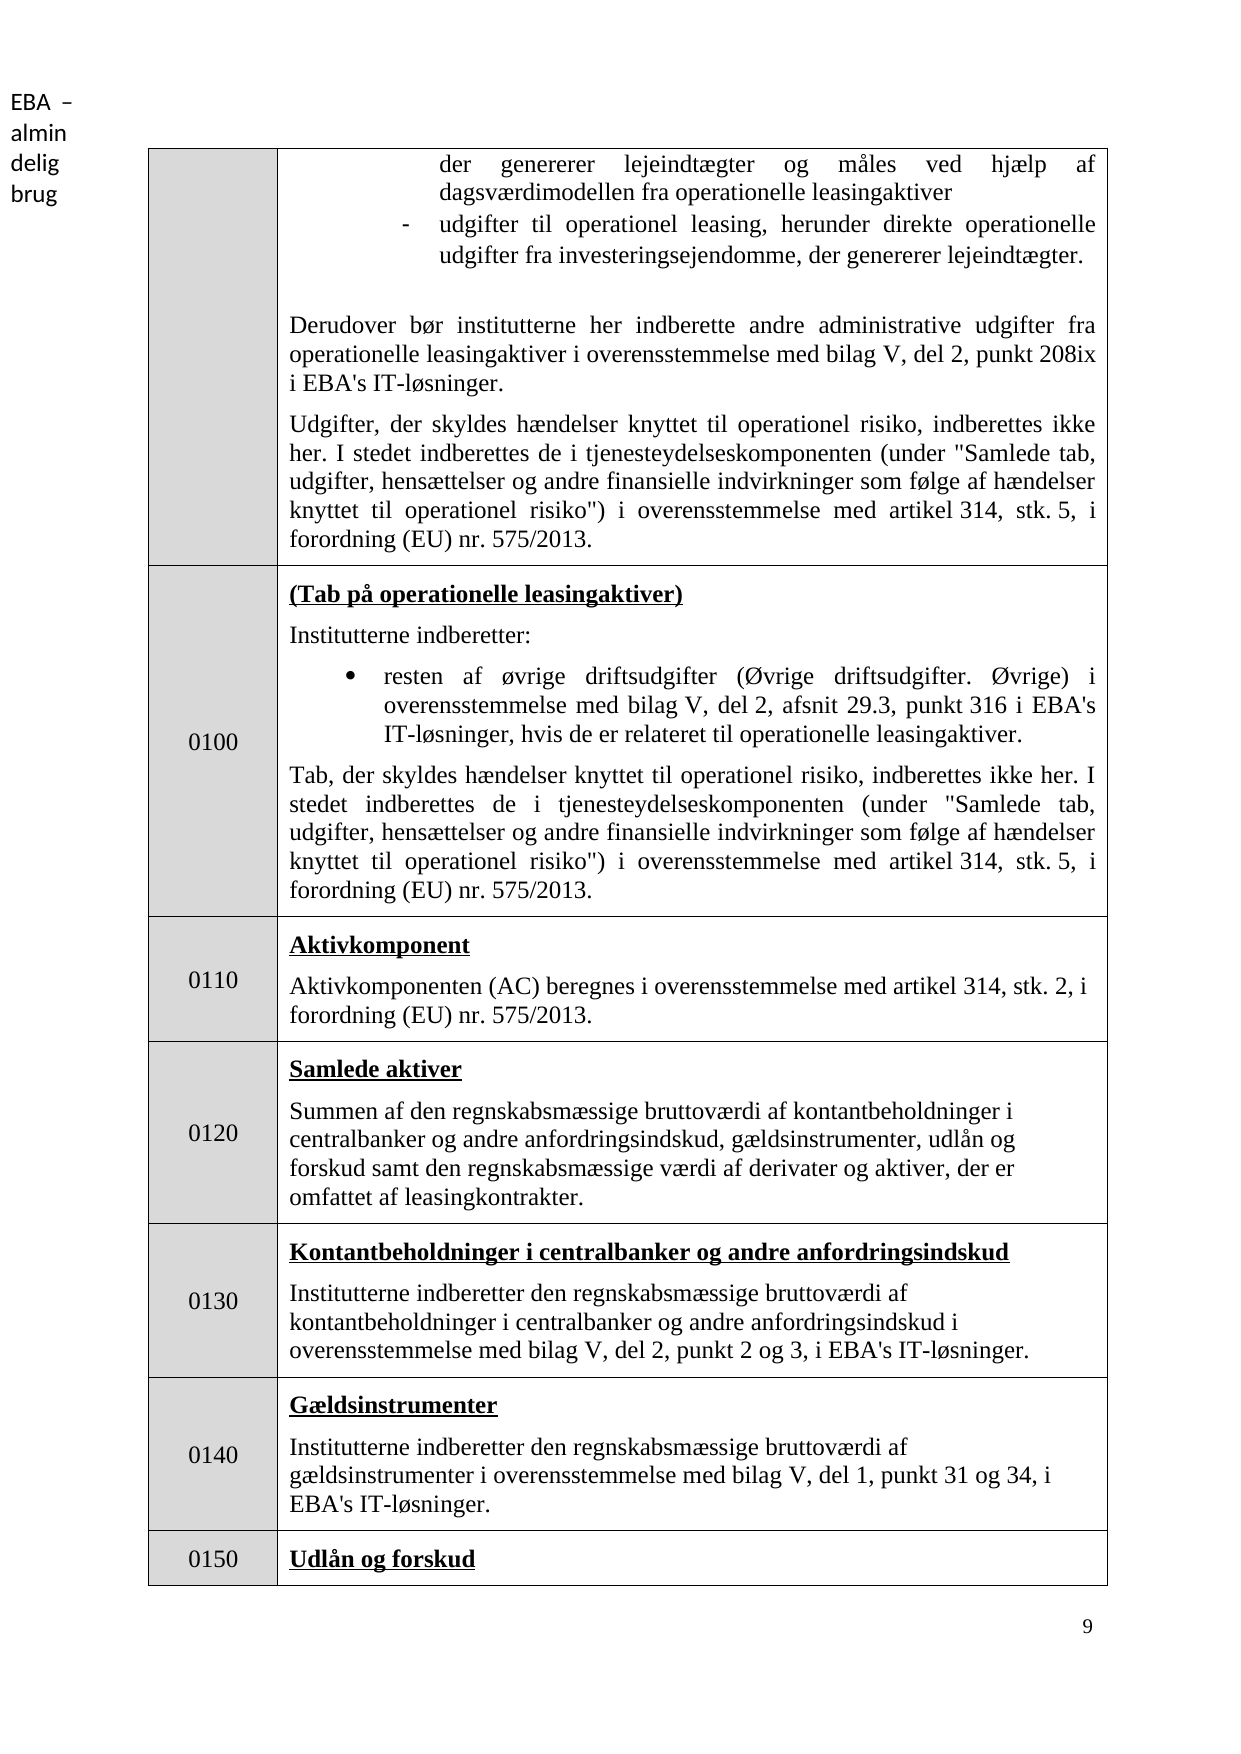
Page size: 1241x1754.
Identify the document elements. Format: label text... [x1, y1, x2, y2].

table_cell 0150 [149, 1531, 277, 1585]
table_cell Aktivkomponent Aktivkomponenten (AC) beregnes i overensstemmelse med artikel 314, stk. 2, i forordning (EU) nr. 575/2013. [278, 917, 1107, 1041]
table_cell (Tab på operationelle leasingaktiver) Institutterne indberetter: resten af øvrige driftsudgifter (Øvrige driftsudgifter. Øvrige) i overensstemmelse med bilag V, del 2, afsnit 29.3, punkt 316 i EBA's IT-løsninger, hvis de er relateret til operationelle leasingaktiver. Tab, der skyldes hændelser knyttet til operationel risiko, indberettes ikke her. I stedet indberettes de i tjenesteydelseskomponenten (under "Samlede tab, udgifter, hensættelser og andre finansielle indvirkninger som følge af hændelser knyttet til operationel risiko") i overensstemmelse med artikel 314, stk. 5, i forordning (EU) nr. 575/2013. [278, 566, 1107, 916]
table_cell 0090 [149, 149, 277, 565]
table_cell 0100 [149, 566, 277, 916]
table_cell Samlede aktiver Summen af den regnskabsmæssige bruttoværdi af kontantbeholdninger i centralbanker og andre anfordringsindskud, gældsinstrumenter, udlån og forskud samt den regnskabsmæssige værdi af derivater og aktiver, der er omfattet af leasingkontrakter. [278, 1042, 1107, 1223]
table_cell 0140 [149, 1378, 277, 1530]
table_cell Gældsinstrumenter Institutterne indberetter den regnskabsmæssige bruttoværdi af gældsinstrumenter i overensstemmelse med bilag V, del 1, punkt 31 og 34, i EBA's IT-løsninger. [278, 1378, 1107, 1530]
table_cell Kontantbeholdninger i centralbanker og andre anfordringsindskud Institutterne indberetter den regnskabsmæssige bruttoværdi af kontantbeholdninger i centralbanker og andre anfordringsindskud i overensstemmelse med bilag V, del 2, punkt 2 og 3, i EBA's IT-løsninger. [278, 1224, 1107, 1377]
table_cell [278, 1531, 1107, 1585]
table_cell 0130 [149, 1224, 277, 1377]
table_cell 0110 [149, 917, 277, 1041]
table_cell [278, 149, 1107, 565]
table_cell 0120 [149, 1042, 277, 1223]
